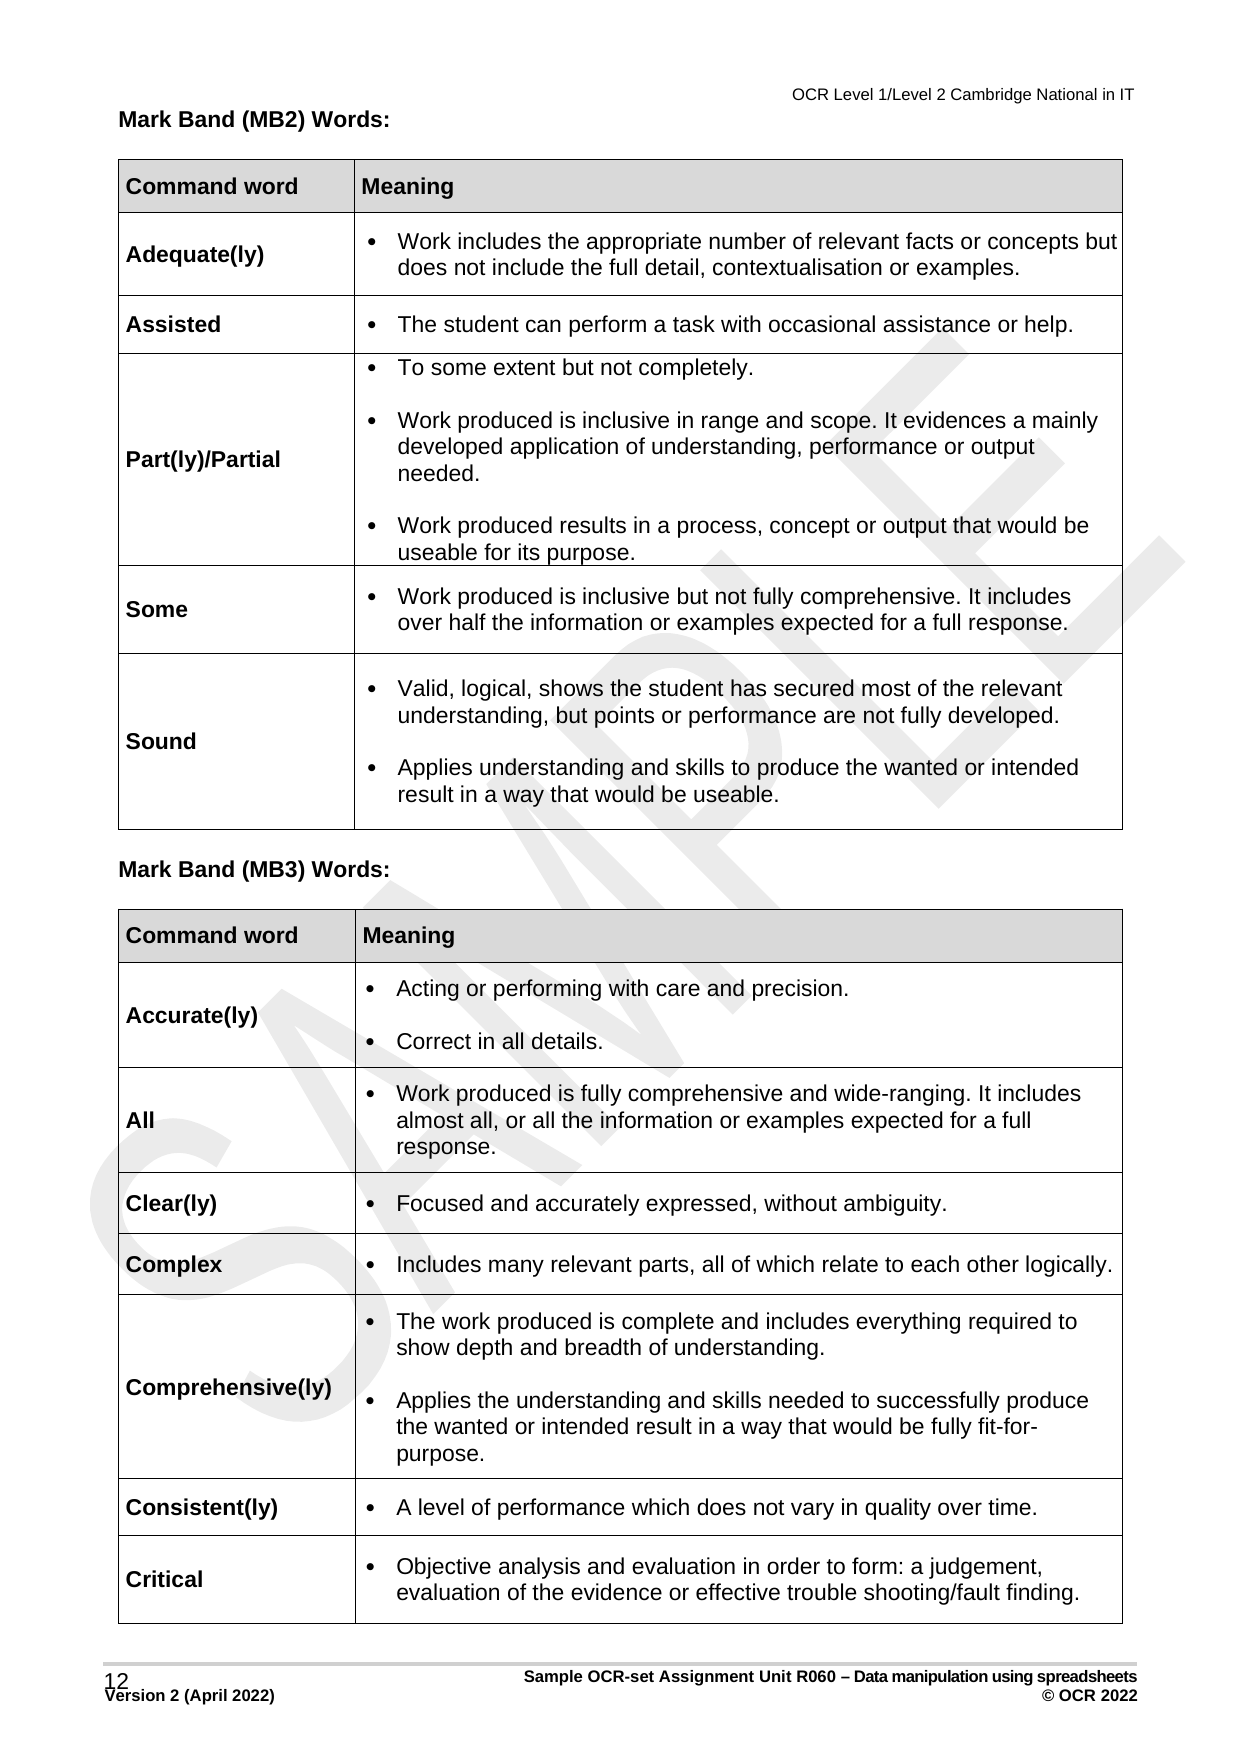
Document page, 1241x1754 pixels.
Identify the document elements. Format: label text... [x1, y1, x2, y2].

table_cell Work includes the appropriate number of relevant facts or concepts but does not include the full detail, contextualisation or examples. [355, 213, 1122, 295]
table_header Meaning [356, 910, 1122, 962]
table_cell Focused and accurately expressed, without ambiguity. [356, 1173, 1122, 1233]
table_cell A level of performance which does not vary in quality over time. [356, 1479, 1122, 1535]
table_cell Work produced is inclusive but not fully comprehensive. It includes over half the information or examples expected for a full response. [355, 566, 1122, 653]
table_cell Comprehensive(ly) [119, 1295, 355, 1478]
table_header Command word [119, 910, 355, 962]
table_header Command word [119, 160, 354, 212]
table_cell The work produced is complete and includes everything required to show depth and breadth of understanding. Applies the understanding and skills needed to successfully produce the wanted or intended result in a way that would be fully fit-for-purpose. [356, 1295, 1122, 1478]
table_cell Complex [119, 1234, 355, 1294]
table_cell Acting or performing with care and precision. Correct in all details. [356, 963, 1122, 1067]
table_cell Part(ly)/Partial [119, 354, 354, 565]
text Mark Band (MB2) Words: [118, 106, 1122, 133]
table_cell Assisted [119, 296, 354, 353]
text Mark Band (MB3) Words: [118, 856, 1122, 882]
table_cell All [119, 1068, 355, 1172]
table_cell Objective analysis and evaluation in order to form: a judgement, evaluation of the evidence or effective trouble shooting/fault finding. [356, 1536, 1122, 1623]
table_header Meaning [355, 160, 1122, 212]
table_cell The student can perform a task with occasional assistance or help. [355, 296, 1122, 353]
table_cell Clear(ly) [119, 1173, 355, 1233]
table_cell Consistent(ly) [119, 1479, 355, 1535]
table_cell Accurate(ly) [119, 963, 355, 1067]
table_cell Includes many relevant parts, all of which relate to each other logically. [356, 1234, 1122, 1294]
table_cell Critical [119, 1536, 355, 1623]
table_cell Valid, logical, shows the student has secured most of the relevant understanding, but points or performance are not fully developed. Applies understanding and skills to produce the wanted or intended result in a way that would be useable. [355, 654, 1122, 828]
table_cell Adequate(ly) [119, 213, 354, 295]
table_cell Sound [119, 654, 354, 828]
table_cell Work produced is fully comprehensive and wide-ranging. It includes almost all, or all the information or examples expected for a full response. [356, 1068, 1122, 1172]
table_cell Some [119, 566, 354, 653]
table_cell To some extent but not completely. Work produced is inclusive in range and scope. It evidences a mainly developed application of understanding, performance or output needed. Work produced results in a process, concept or output that would be useable for its purpose. [355, 354, 1122, 565]
